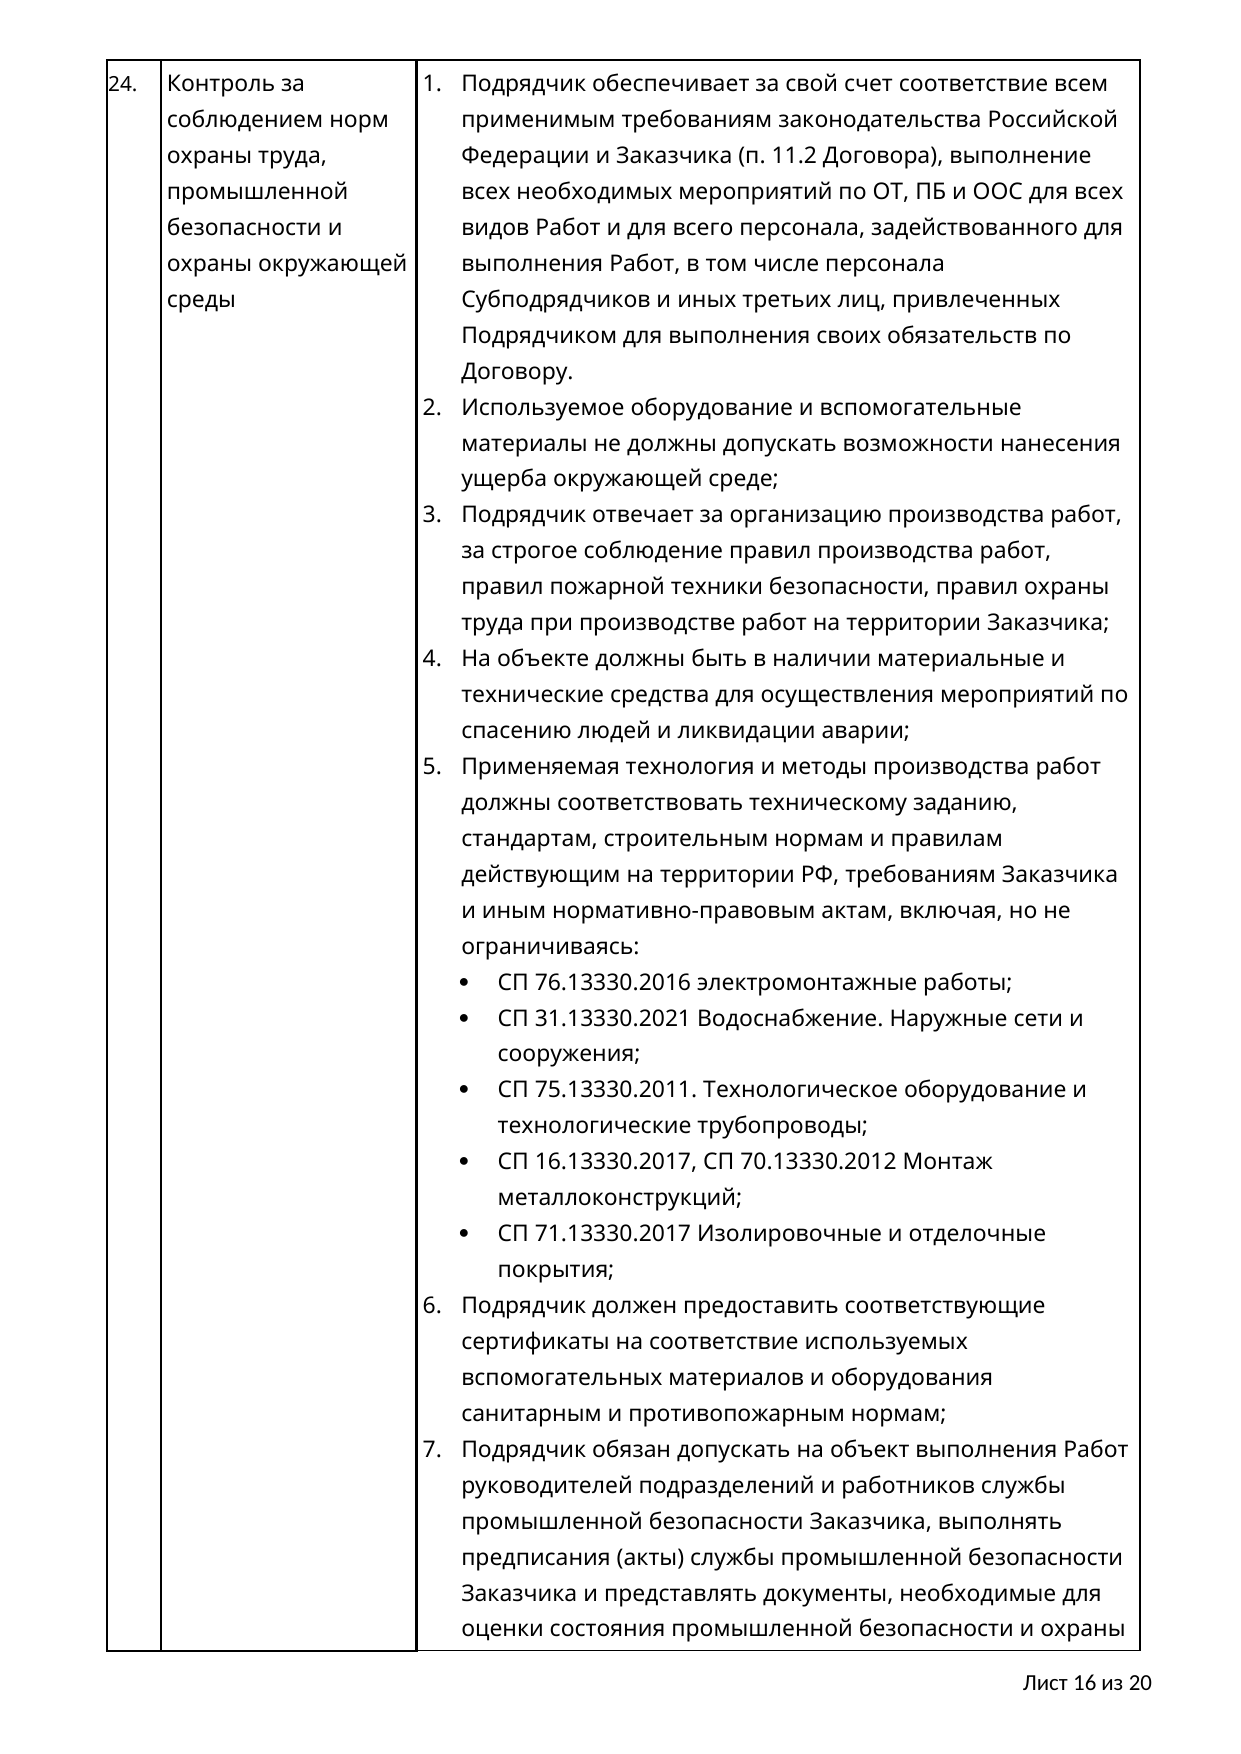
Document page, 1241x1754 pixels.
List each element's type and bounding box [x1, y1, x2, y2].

table_cell [108, 61, 160, 1649]
table_cell [162, 61, 415, 1649]
table_cell [418, 61, 1139, 1649]
